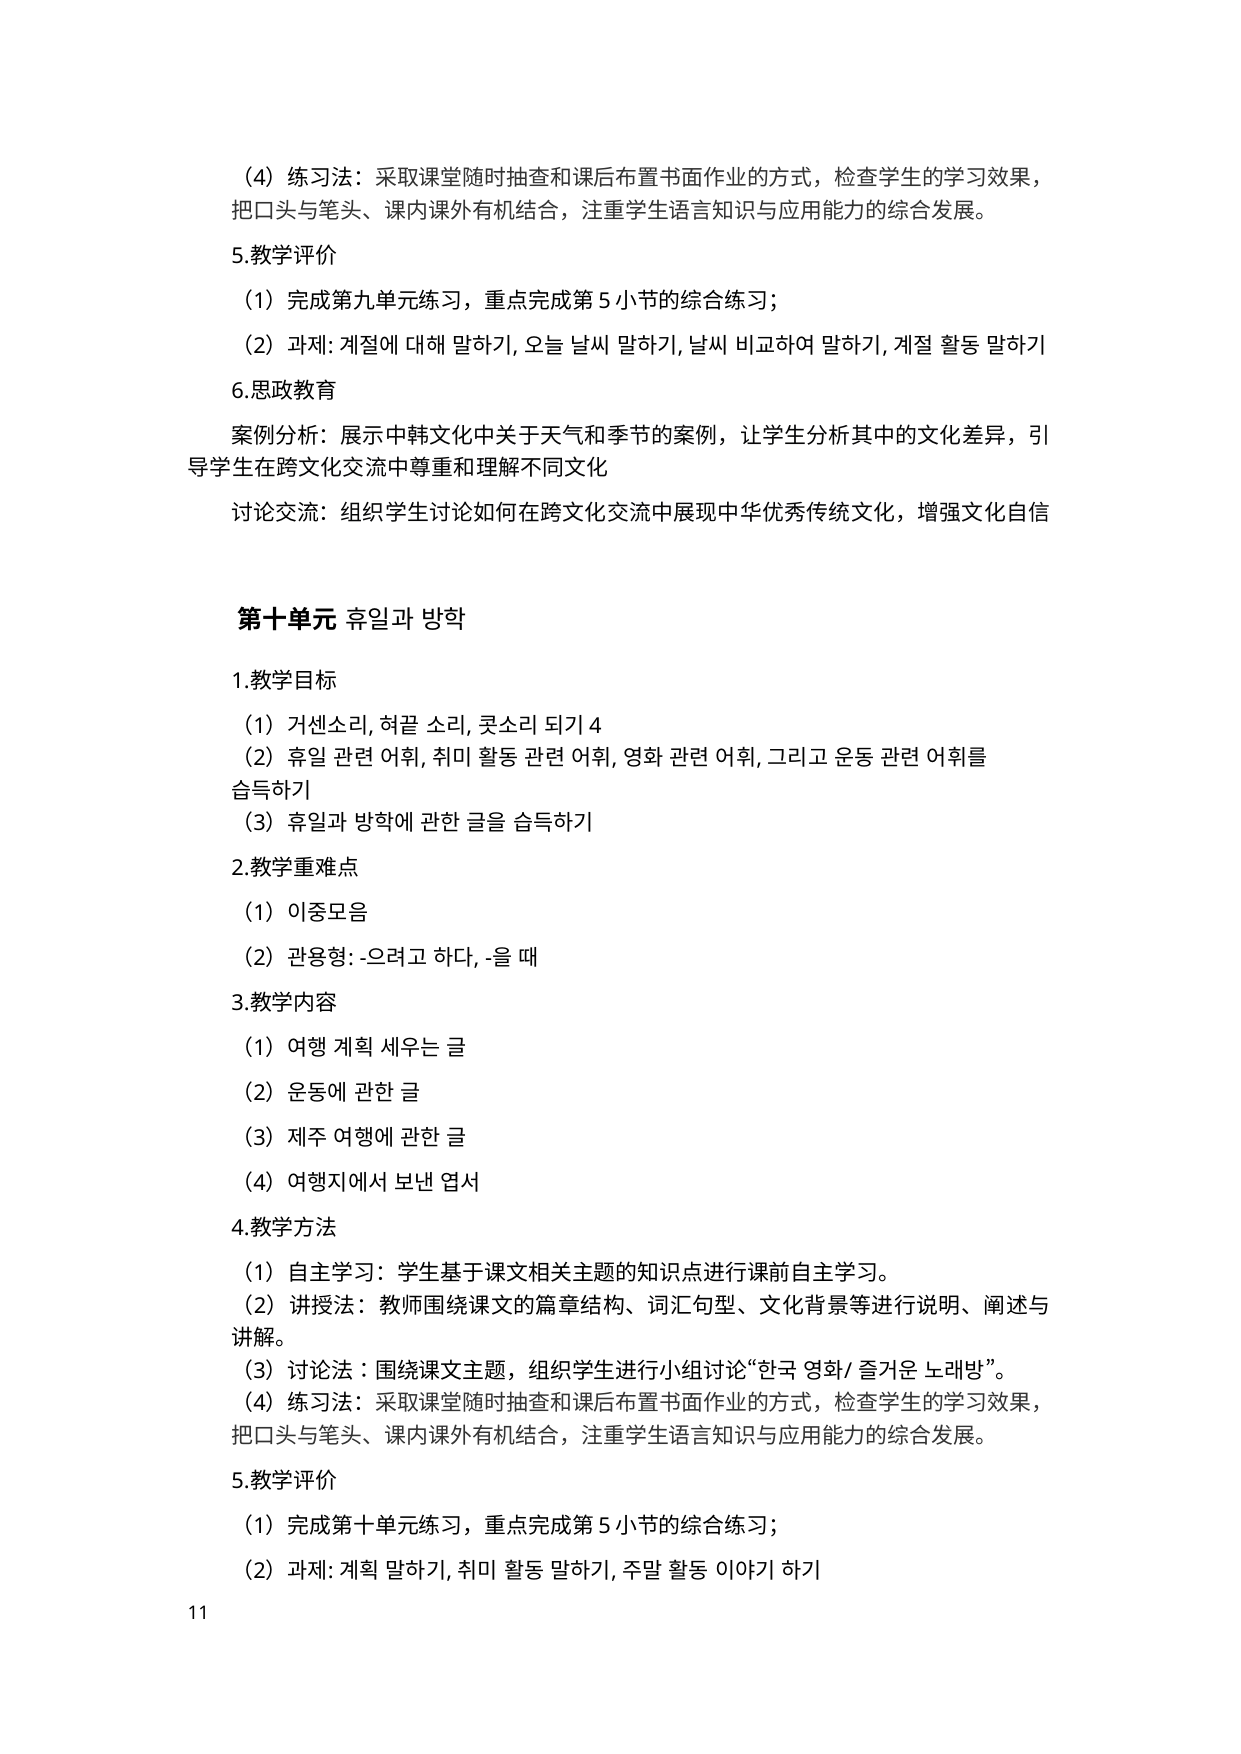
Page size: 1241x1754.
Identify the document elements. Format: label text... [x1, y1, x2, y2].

text （1）거센소리, 혀끝 소리, 콧소리 되기4 [231, 707, 1053, 740]
text （2）운동에 관한 글 [187, 1075, 1053, 1107]
text （1）여행 계획 세우는 글 [187, 1030, 1053, 1062]
text 6.思政教育 [187, 372, 1053, 405]
text （3）휴일과 방학에 관한 글을 습득하기 [231, 805, 1053, 837]
text （2）휴일 관련 어휘, 취미 활동 관련 어휘, 영화 관련 어휘, 그리고 운동 관련 어휘를 습득하기 [231, 740, 1053, 805]
text 案例分析：展示中韩文化中关于天气和季节的案例，让学生分析其中的文化差异，引导学生在跨文化交流中尊重和理解不同文化 [187, 417, 1053, 482]
text （1）完成第九单元练习，重点完成第5小节的综合练习； [231, 282, 1053, 315]
text （1）完成第十单元练习，重点完成第5小节的综合练习； [231, 1507, 1053, 1540]
text （1）이중모음 [187, 895, 1053, 927]
text （4）练习法：采取课堂随时抽查和课后布置书面作业的方式，检查学生的学习效果，把口头与笔头、课内课外有机结合，注重学生语言知识与应用能力的综合发展。 [231, 160, 1053, 225]
text 4.教学方法 [187, 1210, 1053, 1242]
text （3）讨论法：围绕课文主题，组织学生进行小组讨论“한국 영화/ 즐거운 노래방”。 [231, 1352, 1053, 1385]
text （2）과제: 계획 말하기, 취미 활동 말하기, 주말 활동 이야기 하기 [231, 1552, 1053, 1585]
text 3.教学内容 [187, 985, 1053, 1017]
text （4）여행지에서 보낸 엽서 [187, 1165, 1053, 1197]
text （2）과제: 계절에 대해 말하기, 오늘 날씨 말하기, 날씨 비교하여 말하기, 계절 활동 말하기 [231, 327, 1053, 360]
text 1.教学目标 [187, 662, 1053, 695]
text （4）练习法：采取课堂随时抽查和课后布置书面作业的方式，检查学生的学习效果，把口头与笔头、课内课外有机结合，注重学生语言知识与应用能力的综合发展。 [231, 1385, 1053, 1450]
text 第十单元 휴일과 방학 [187, 585, 1053, 650]
text （1）自主学习：学生基于课文相关主题的知识点进行课前自主学习。 [231, 1255, 1053, 1287]
text （2）讲授法：教师围绕课文的篇章结构、词汇句型、文化背景等进行说明、阐述与讲解。 [231, 1287, 1053, 1352]
text 5.教学评价 [187, 237, 1053, 270]
text 讨论交流：组织学生讨论如何在跨文化交流中展现中华优秀传统文化，增强文化自信 [187, 495, 341, 527]
text （2）관용형: -으려고 하다, -을 때 [187, 940, 1053, 972]
text 2.教学重难点 [187, 850, 1053, 882]
text （3）제주 여행에 관한 글 [187, 1120, 1053, 1152]
text 5.教学评价 [187, 1462, 1053, 1495]
